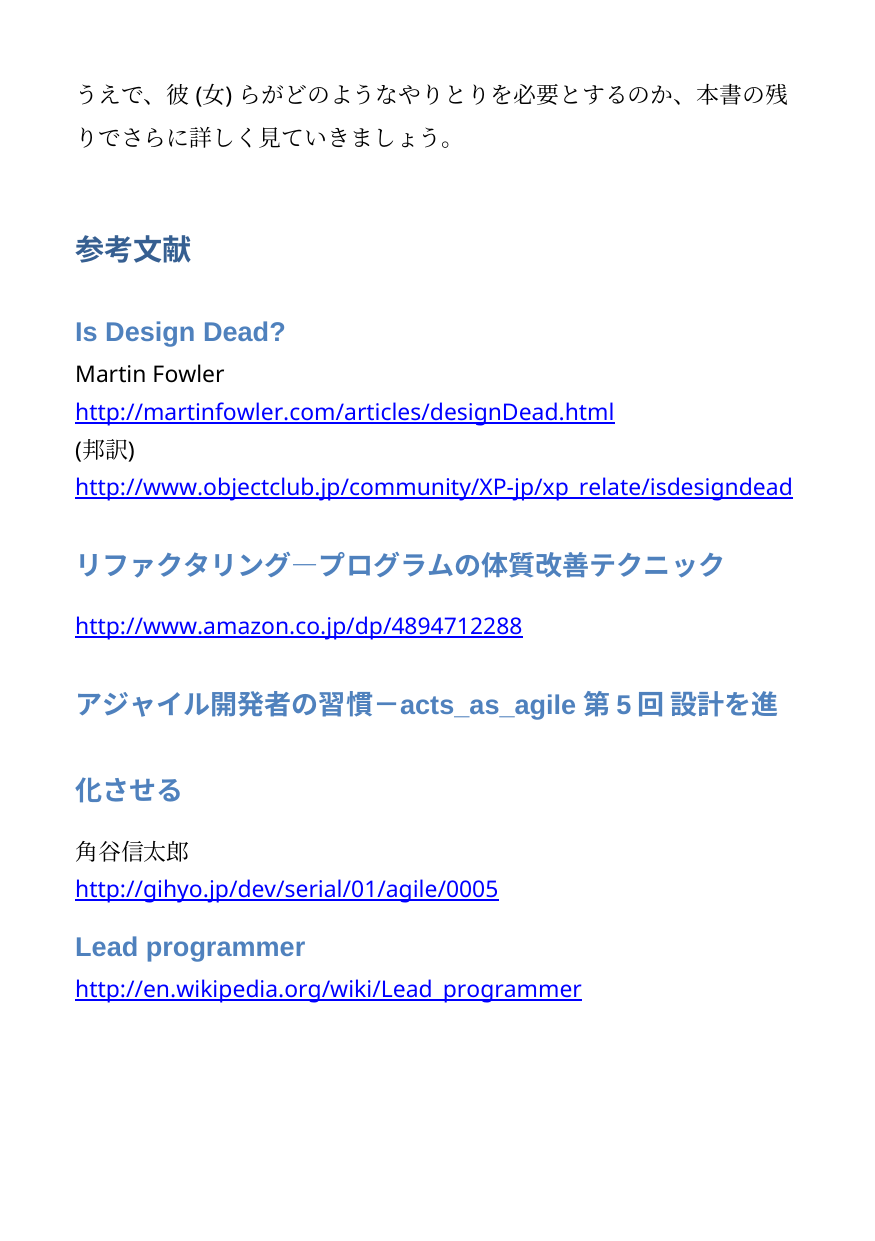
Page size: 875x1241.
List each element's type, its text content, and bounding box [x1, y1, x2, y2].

text http://www.objectclub.jp/community/XP-jp/xp_relate/isdesigndead [75, 467, 799, 505]
text http://en.wikipedia.org/wiki/Lead_programmer [75, 970, 799, 1007]
subtitle Is Design Dead? [75, 313, 799, 350]
text Martin Fowler [75, 355, 799, 392]
subtitle Lead programmer [75, 928, 799, 965]
subtitle リファクタリング―プログラムの体質改善テクニック [75, 526, 799, 601]
text http://martinfowler.com/articles/designDead.html [75, 392, 799, 430]
text 角谷信太郎 [75, 832, 799, 869]
subtitle 参考文献 [75, 211, 799, 286]
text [75, 75, 799, 156]
subtitle アジャイル開発者の習慣－acts_as_agile 第5回 設計を進化させる [75, 665, 799, 826]
text http://www.amazon.co.jp/dp/4894712288 [75, 606, 799, 644]
text (邦訳) [75, 430, 799, 467]
text http://gihyo.jp/dev/serial/01/agile/0005 [75, 869, 799, 907]
